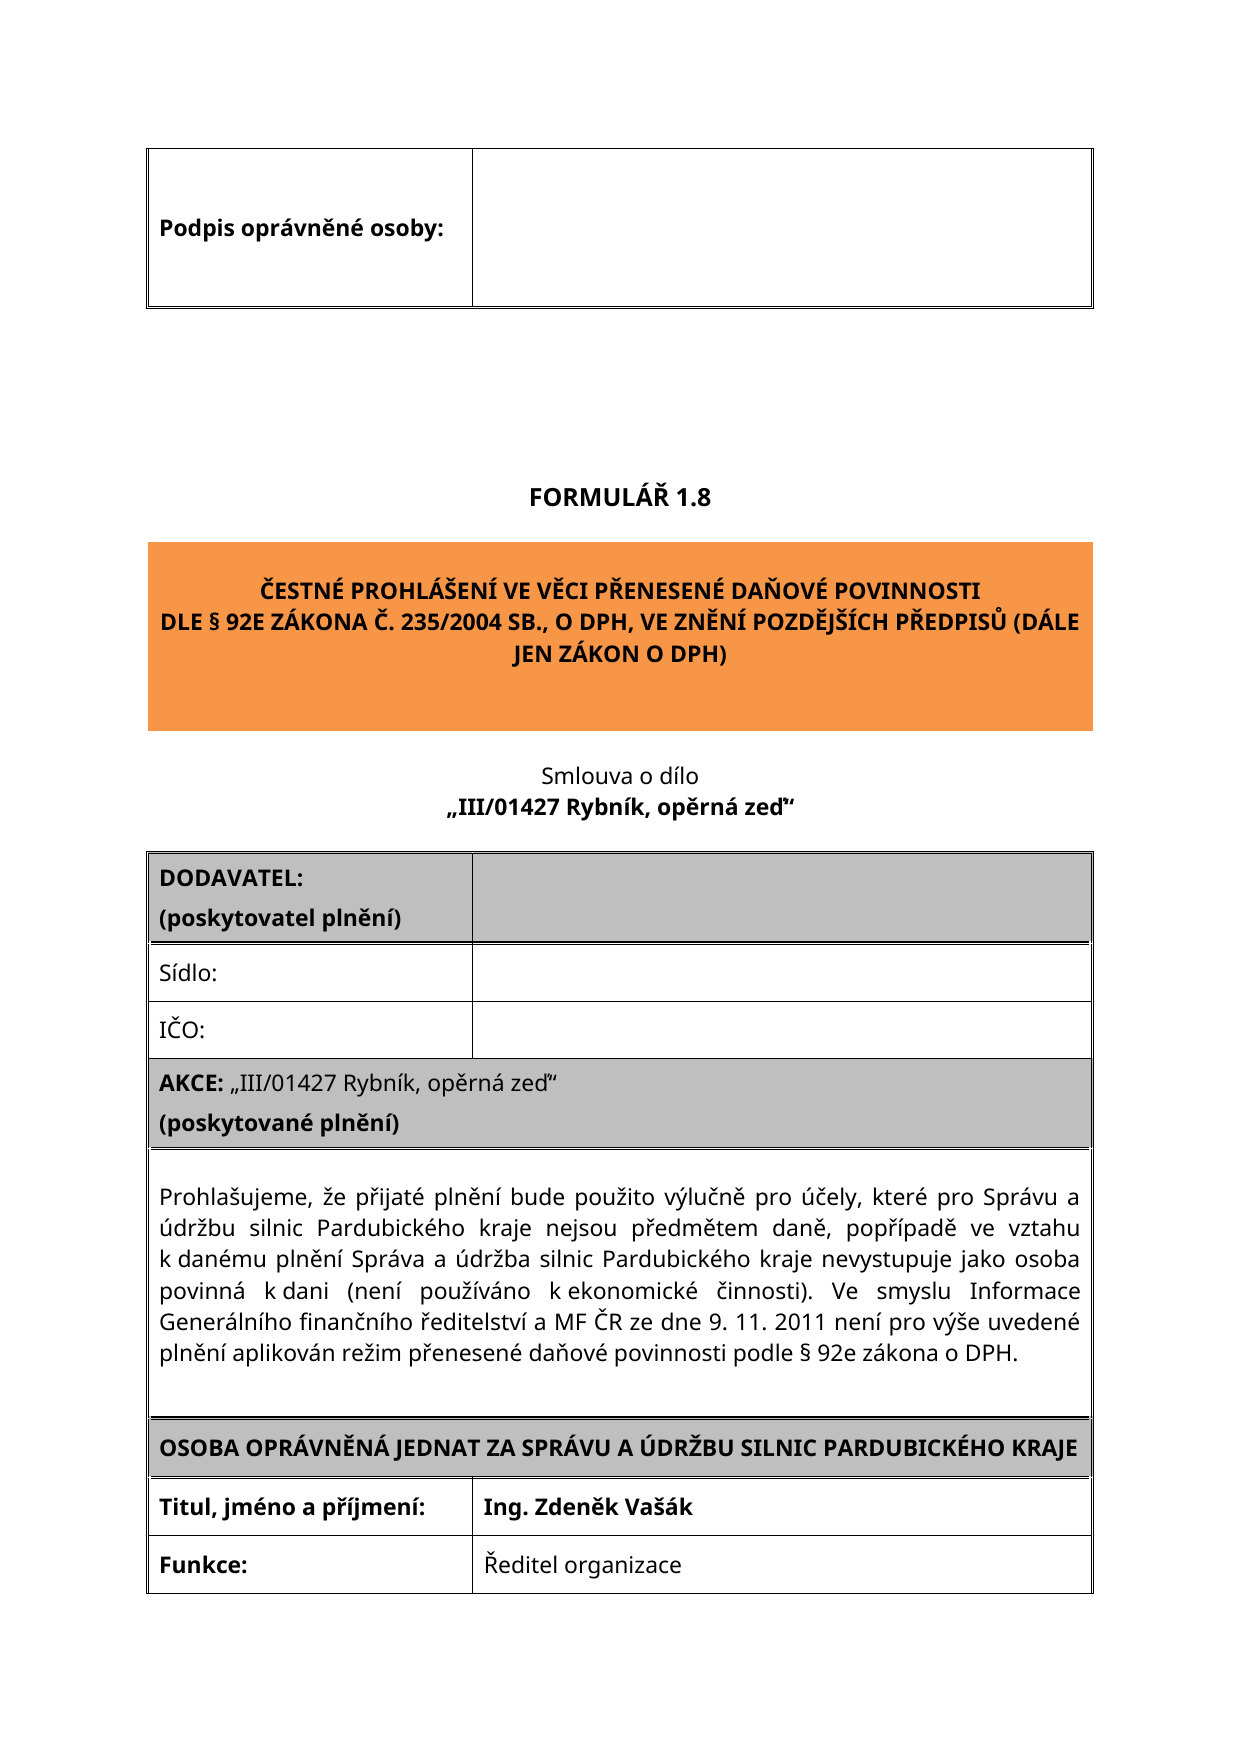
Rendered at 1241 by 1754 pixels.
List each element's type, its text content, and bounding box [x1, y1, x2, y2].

table_cell IČO: [149, 1002, 472, 1058]
table_cell [473, 941, 1091, 1001]
text Smlouva o dílo [148, 760, 1093, 791]
table_cell AKCE: „III/01427 Rybník, opěrná zeď“ (poskytované plnění) [149, 1059, 1091, 1147]
table_cell [473, 149, 1091, 306]
table_cell Sídlo: [149, 941, 472, 1001]
table_cell Funkce: [149, 1536, 472, 1592]
text „III/01427 Rybník, opěrná zeď“ [148, 791, 1093, 822]
table_header [473, 854, 1091, 941]
text FORMULÁŘ 1.8 [148, 480, 1093, 514]
table_cell Ing. Zdeněk Vašák [473, 1476, 1091, 1535]
table_header DODAVATEL: (poskytovatel plnění) [149, 854, 472, 941]
table_cell [473, 1002, 1091, 1058]
table_cell osoba oprávněná jednat za SPRÁVU A ÚDRŽBU SILNIC PARDUBICKÉHO KRAJE [149, 1416, 1091, 1476]
table_cell Titul, jméno a příjmení: [149, 1476, 472, 1535]
text dle § 92e zákona č. 235/2004 Sb., o DPH, ve znění pozdějších předpisů (dále jen zákon o DPH) [148, 606, 1093, 669]
text čestné Prohlášení ve věci přenesené daňové povinnosti [148, 575, 1093, 606]
table_cell Ředitel organizace [473, 1536, 1091, 1592]
table_cell Podpis oprávněné osoby: [149, 149, 472, 306]
table_cell Prohlašujeme, že přijaté plnění bude použito výlučně pro účely, které pro Správu a údržbu silnic Pardubického kraje nejsou předmětem daně, popřípadě ve vztahu k danému plnění Správa a údržba silnic Pardubického kraje nevystupuje jako osoba povinná k dani (není používáno k ekonomické činnosti). Ve smyslu Informace Generálního finančního ředitelství a MF ČR ze dne 9. 11. 2011 není pro výše uvedené plnění aplikován režim přenesené daňové povinnosti podle § 92e zákona o DPH. [149, 1147, 1091, 1416]
